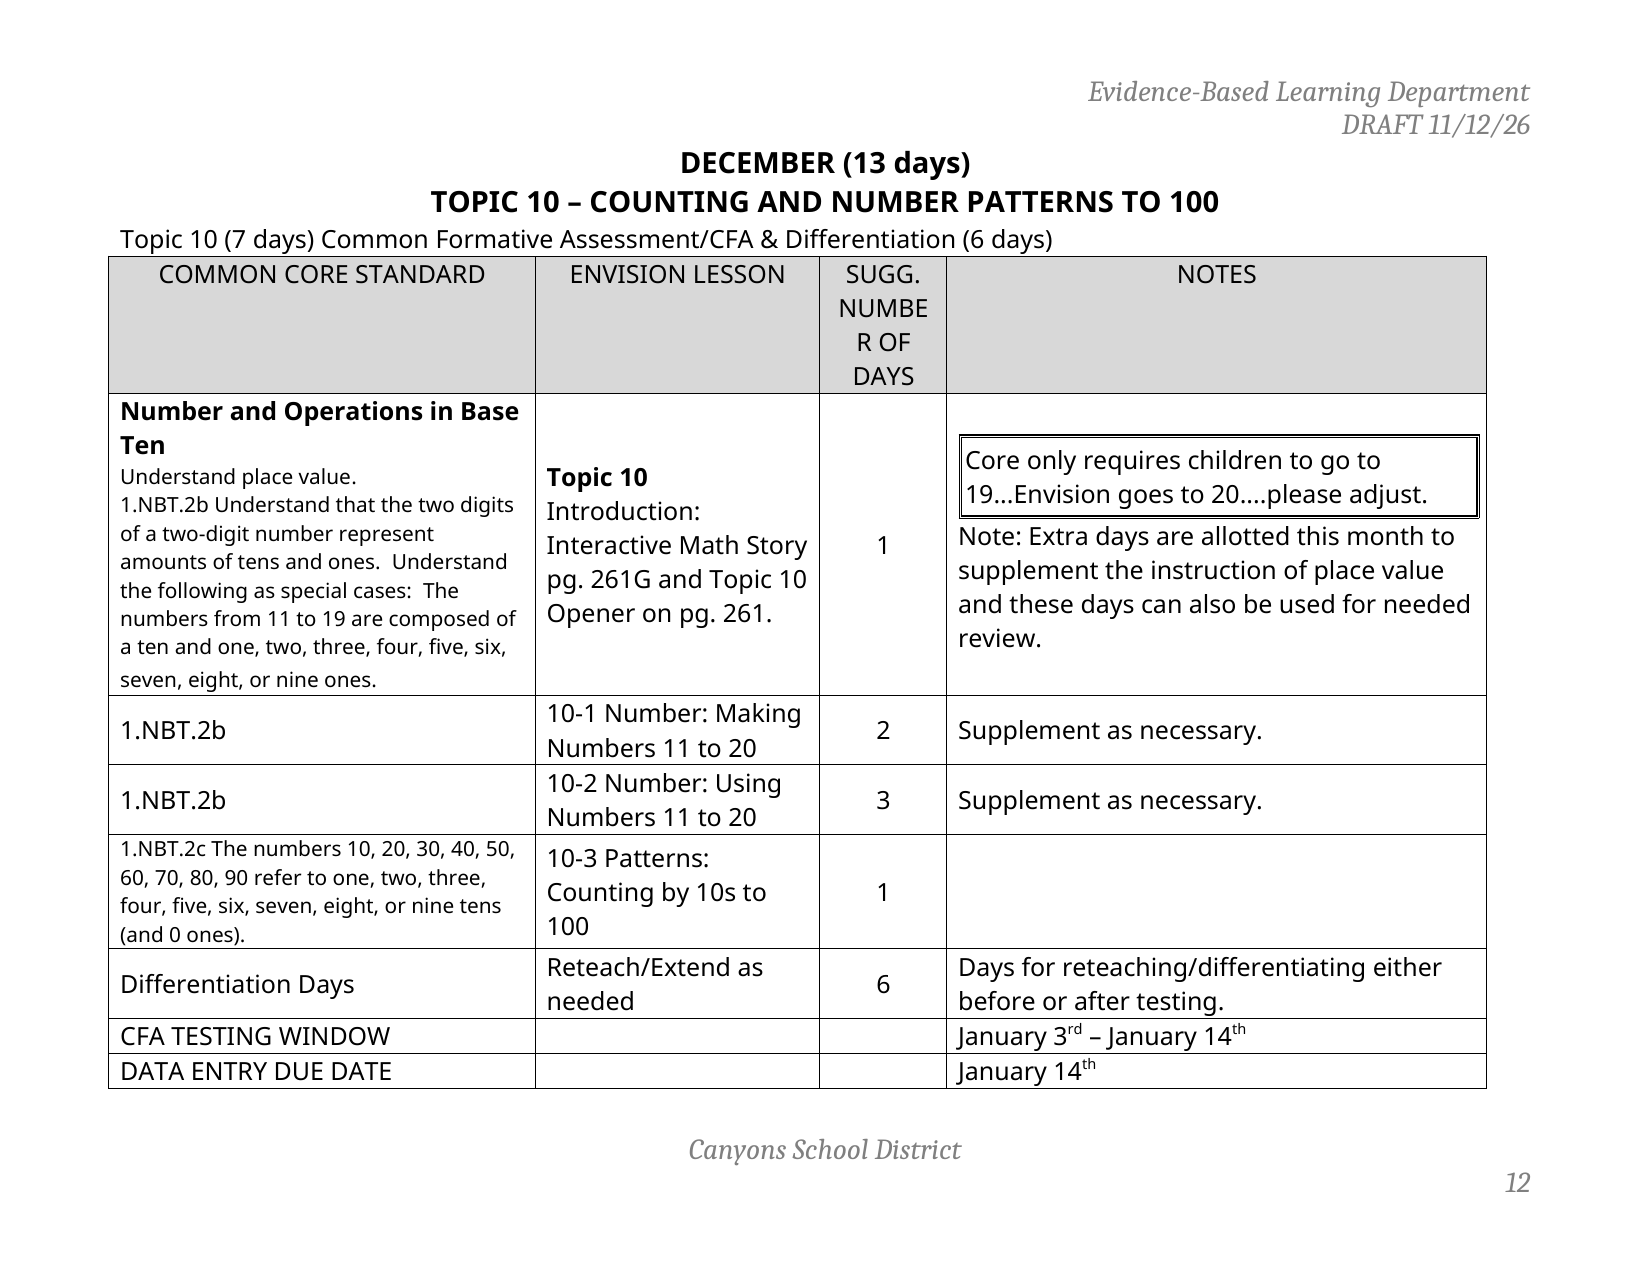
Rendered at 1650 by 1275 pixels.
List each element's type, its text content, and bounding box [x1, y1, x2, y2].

table_cell [947, 835, 1486, 948]
table_header ENVISION LESSON [536, 257, 819, 393]
table_cell 3 [820, 765, 946, 833]
text Topic 10 (7 days) Common Formative Assessment/CFA & Differentiation (6 days) [120, 221, 1530, 256]
table_cell Supplement as necessary. [947, 696, 1486, 764]
text DECEMBER (13 days) [120, 142, 1530, 182]
table_header COMMON CORE STANDARD [109, 257, 535, 393]
table_cell 2 [820, 696, 946, 764]
table_cell January 3rd – January 14th [947, 1019, 1486, 1052]
table_cell Supplement as necessary. [947, 765, 1486, 833]
table_cell 1.NBT.2b [109, 765, 535, 833]
table_header SUGG. NUMBER OF DAYS [820, 257, 946, 393]
table_cell 1.NBT.2c The numbers 10, 20, 30, 40, 50, 60, 70, 80, 90 refer to one, two, three, four, five, six, seven, eight, or nine tens (and 0 ones). [109, 835, 535, 948]
table_cell [820, 1019, 946, 1052]
table_cell 1 [820, 835, 946, 948]
table_cell Differentiation Days [109, 949, 535, 1017]
table_cell 10-2 Number: Using Numbers 11 to 20 [536, 765, 819, 833]
table_cell [820, 1054, 946, 1088]
table_header NOTES [947, 257, 1486, 393]
table_cell 1.NBT.2b [109, 696, 535, 764]
table_cell CFA TESTING WINDOW [109, 1019, 535, 1052]
text TOPIC 10 – COUNTING AND NUMBER PATTERNS TO 100 [120, 182, 1530, 221]
table_cell 10-1 Number: Making Numbers 11 to 20 [536, 696, 819, 764]
table_cell Reteach/Extend as needed [536, 949, 819, 1017]
table_cell [536, 1054, 819, 1088]
table_cell Number and Operations in Base Ten Understand place value. 1.NBT.2b Understand that the two digits of a two-digit number represent amounts of tens and ones. Understand the following as special cases: The numbers from 11 to 19 are composed of a ten and one, two, three, four, five, six, seven, eight, or nine ones. [109, 394, 535, 695]
table_cell Topic 10 Introduction: Interactive Math Story pg. 261G and Topic 10 Opener on pg. 261. [536, 394, 819, 695]
table_cell 6 [820, 949, 946, 1017]
table_cell DATA ENTRY DUE DATE [109, 1054, 535, 1088]
table_cell 10-3 Patterns: Counting by 10s to 100 [536, 835, 819, 948]
table_cell 1 [820, 394, 946, 695]
table_cell January 14th [947, 1054, 1486, 1088]
table_cell [536, 1019, 819, 1052]
table_cell Days for reteaching/differentiating either before or after testing. [947, 949, 1486, 1017]
table_cell Note: Extra days are allotted this month to supplement the instruction of place value and these days can also be used for needed review. [947, 394, 1486, 695]
